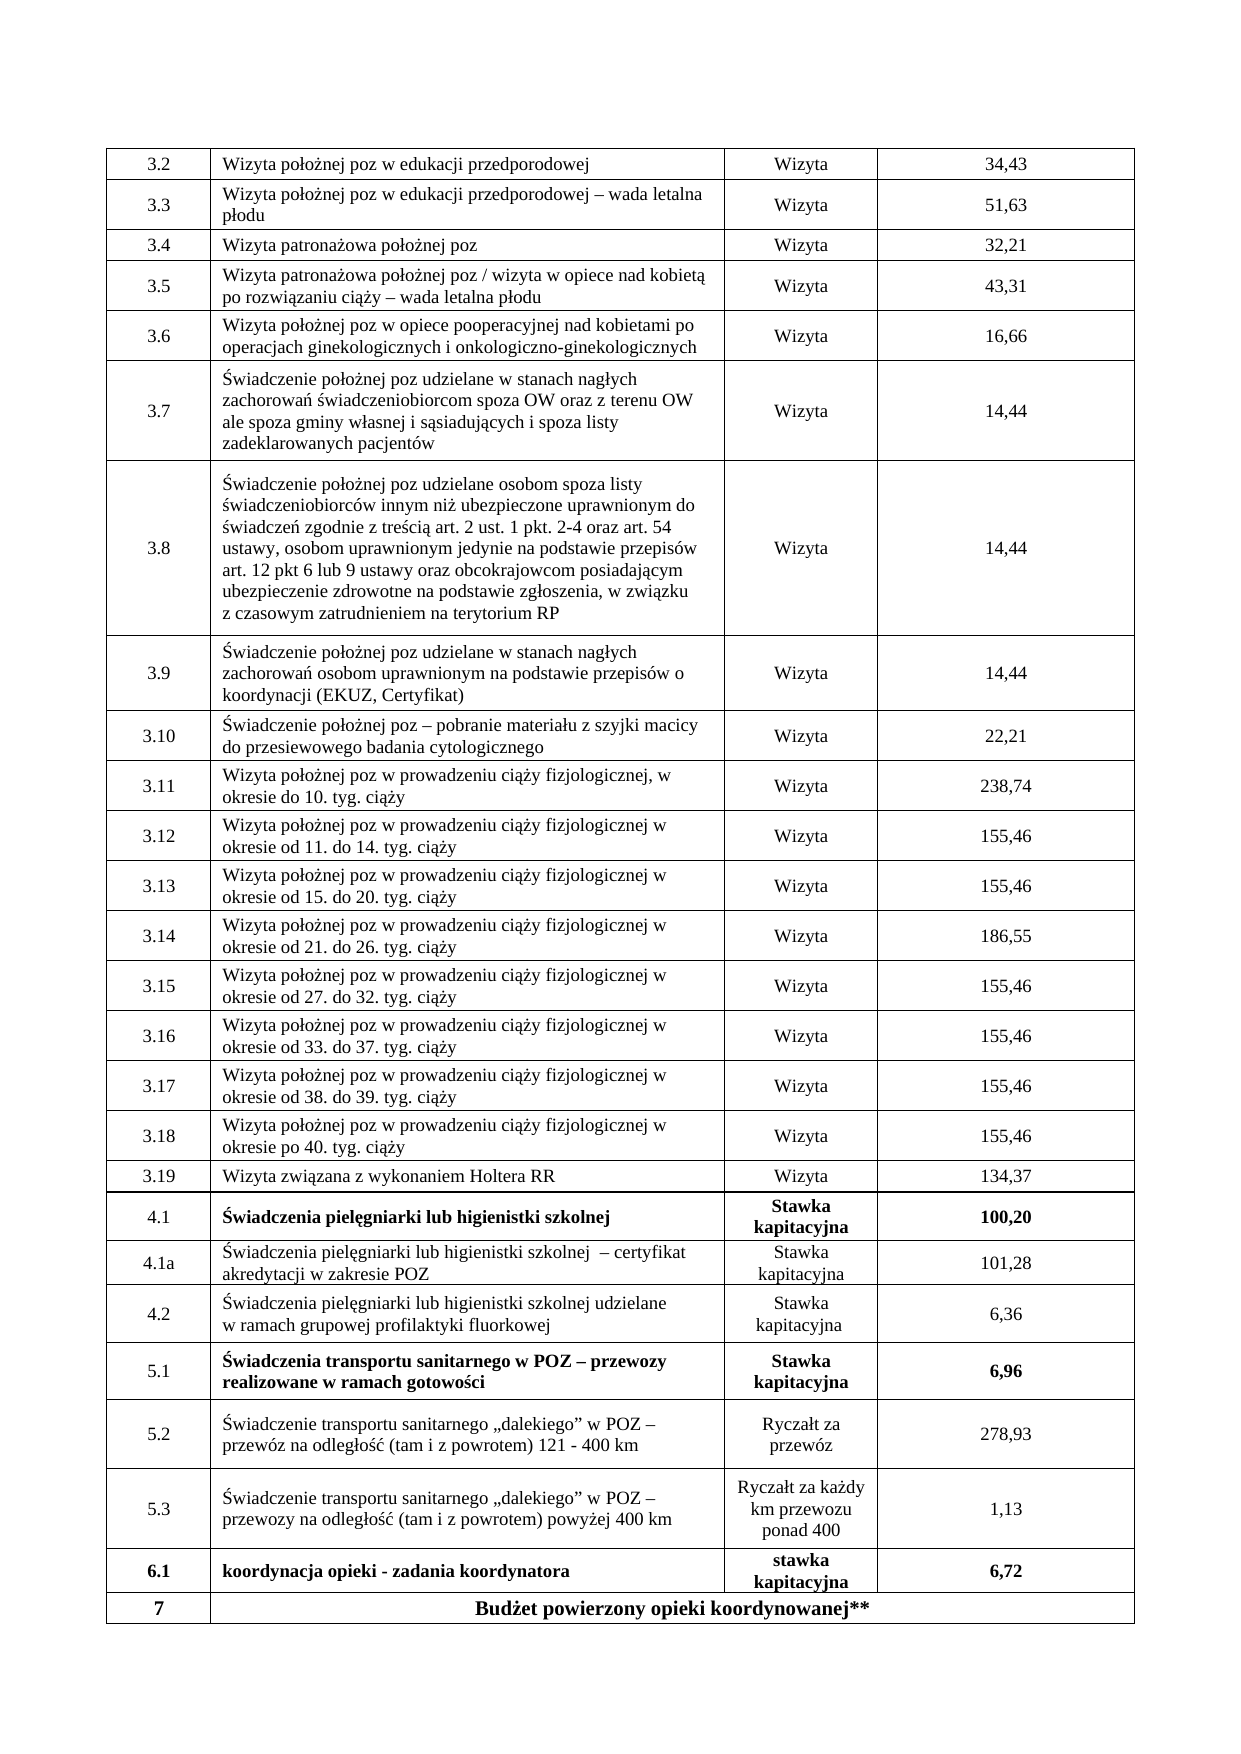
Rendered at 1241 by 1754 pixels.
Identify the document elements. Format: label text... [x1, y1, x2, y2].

table_cell 100,20 [878, 1193, 1134, 1240]
table_cell Wizyta [725, 230, 877, 260]
table_cell Wizyta [725, 180, 877, 229]
table_cell Wizyta [725, 961, 877, 1010]
table_cell 32,21 [878, 230, 1134, 260]
table_cell 5.1 [107, 1343, 210, 1399]
table_cell Wizyta [725, 761, 877, 810]
table_cell Wizyta [725, 711, 877, 760]
table_cell Wizyta [725, 861, 877, 910]
table_cell Świadczenie położnej poz – pobranie materiału z szyjki macicy do przesiewowego badania cytologicznego [211, 711, 724, 760]
table_cell 155,46 [878, 861, 1134, 910]
table_cell Stawka kapitacyjna [725, 1343, 877, 1399]
table_cell 3.2 [107, 149, 210, 179]
table_cell Świadczenie transportu sanitarnego „dalekiego” w POZ – przewóz na odległość (tam i z powrotem) 121 - 400 km [211, 1400, 724, 1468]
table_cell Wizyta [725, 1111, 877, 1160]
table_cell Świadczenia pielęgniarki lub higienistki szkolnej [211, 1193, 724, 1240]
table_cell 6,72 [878, 1549, 1134, 1592]
table_cell 3.5 [107, 261, 210, 310]
table_cell Wizyta [725, 261, 877, 310]
table_cell Świadczenie położnej poz udzielane w stanach nagłych zachorowań osobom uprawnionym na podstawie przepisów o koordynacji (EKUZ, Certyfikat) [211, 636, 724, 710]
table_cell 3.10 [107, 711, 210, 760]
table_cell Ryczałt za każdy km przewozu ponad 400 [725, 1469, 877, 1548]
table_cell Wizyta położnej poz w prowadzeniu ciąży fizjologicznej w okresie od 21. do 26. tyg. ciąży [211, 911, 724, 960]
table_cell Wizyta [725, 636, 877, 710]
table_cell Ryczałt za przewóz [725, 1400, 877, 1468]
table_cell Wizyta położnej poz w prowadzeniu ciąży fizjologicznej w okresie po 40. tyg. ciąży [211, 1111, 724, 1160]
table_cell 278,93 [878, 1400, 1134, 1468]
table_cell 51,63 [878, 180, 1134, 229]
table_cell 4.2 [107, 1285, 210, 1342]
table_cell 4.1a [107, 1241, 210, 1284]
table_cell Świadczenia pielęgniarki lub higienistki szkolnej – certyfikat akredytacji w zakresie POZ [211, 1241, 724, 1284]
table_cell Stawka kapitacyjna [725, 1285, 877, 1342]
table_cell Wizyta [725, 811, 877, 860]
table_cell Wizyta [725, 361, 877, 460]
table_cell 3.4 [107, 230, 210, 260]
table_cell Stawka kapitacyjna [725, 1193, 877, 1240]
table_cell 4.1 [107, 1193, 210, 1240]
table_cell Wizyta [725, 149, 877, 179]
table_cell 22,21 [878, 711, 1134, 760]
table_cell 3.13 [107, 861, 210, 910]
table_cell 6,96 [878, 1343, 1134, 1399]
table_cell 43,31 [878, 261, 1134, 310]
table_cell 3.14 [107, 911, 210, 960]
table_cell 34,43 [878, 149, 1134, 179]
table_cell 134,37 [878, 1161, 1134, 1191]
table_cell Wizyta położnej poz w prowadzeniu ciąży fizjologicznej w okresie od 11. do 14. tyg. ciąży [211, 811, 724, 860]
table_cell Świadczenie transportu sanitarnego „dalekiego” w POZ – przewozy na odległość (tam i z powrotem) powyżej 400 km [211, 1469, 724, 1548]
table_cell 3.17 [107, 1061, 210, 1110]
table_cell 3.16 [107, 1011, 210, 1060]
table_cell 3.3 [107, 180, 210, 229]
table_cell 5.3 [107, 1469, 210, 1548]
table_cell 6,36 [878, 1285, 1134, 1342]
table_cell 155,46 [878, 961, 1134, 1010]
table_cell Wizyta [725, 911, 877, 960]
table_cell Wizyta położnej poz w edukacji przedporodowej [211, 149, 724, 179]
table_cell 3.19 [107, 1161, 210, 1191]
table_cell 3.9 [107, 636, 210, 710]
table_cell 3.8 [107, 461, 210, 635]
table_cell koordynacja opieki - zadania koordynatora [211, 1549, 724, 1592]
table_cell 155,46 [878, 1111, 1134, 1160]
table_cell Świadczenia transportu sanitarnego w POZ – przewozy realizowane w ramach gotowości [211, 1343, 724, 1399]
table_cell 3.12 [107, 811, 210, 860]
table_cell 3.11 [107, 761, 210, 810]
table_cell 14,44 [878, 636, 1134, 710]
table_cell Wizyta [725, 1011, 877, 1060]
table_cell Budżet powierzony opieki koordynowanej** [211, 1593, 1134, 1623]
table_cell stawka kapitacyjna [725, 1549, 877, 1592]
table_cell 238,74 [878, 761, 1134, 810]
table_cell 5.2 [107, 1400, 210, 1468]
table_cell Wizyta [725, 311, 877, 360]
table_cell 14,44 [878, 361, 1134, 460]
table_cell Świadczenie położnej poz udzielane osobom spoza listy świadczeniobiorców innym niż ubezpieczone uprawnionym do świadczeń zgodnie z treścią art. 2 ust. 1 pkt. 2-4 oraz art. 54 ustawy, osobom uprawnionym jedynie na podstawie przepisów art. 12 pkt 6 lub 9 ustawy oraz obcokrajowcom posiadającym ubezpieczenie zdrowotne na podstawie zgłoszenia, w związku z czasowym zatrudnieniem na terytorium RP [211, 461, 724, 635]
table_cell 155,46 [878, 1061, 1134, 1110]
table_cell 3.18 [107, 1111, 210, 1160]
table_cell 101,28 [878, 1241, 1134, 1284]
table_cell Wizyta położnej poz w prowadzeniu ciąży fizjologicznej w okresie od 33. do 37. tyg. ciąży [211, 1011, 724, 1060]
table_cell 3.15 [107, 961, 210, 1010]
table_cell Wizyta związana z wykonaniem Holtera RR [211, 1161, 724, 1191]
table_cell Świadczenie położnej poz udzielane w stanach nagłych zachorowań świadczeniobiorcom spoza OW oraz z terenu OW ale spoza gminy własnej i sąsiadujących i spoza listy zadeklarowanych pacjentów [211, 361, 724, 460]
table_cell Wizyta położnej poz w prowadzeniu ciąży fizjologicznej w okresie od 15. do 20. tyg. ciąży [211, 861, 724, 910]
table_cell Świadczenia pielęgniarki lub higienistki szkolnej udzielane w ramach grupowej profilaktyki fluorkowej [211, 1285, 724, 1342]
table_cell 3.6 [107, 311, 210, 360]
table_cell Wizyta [725, 1061, 877, 1110]
table_cell 186,55 [878, 911, 1134, 960]
table_cell Wizyta położnej poz w prowadzeniu ciąży fizjologicznej w okresie od 38. do 39. tyg. ciąży [211, 1061, 724, 1110]
table_cell Wizyta położnej poz w prowadzeniu ciąży fizjologicznej, w okresie do 10. tyg. ciąży [211, 761, 724, 810]
table_cell Wizyta [725, 461, 877, 635]
table_cell Wizyta położnej poz w opiece pooperacyjnej nad kobietami po operacjach ginekologicznych i onkologiczno-ginekologicznych [211, 311, 724, 360]
table_cell 155,46 [878, 1011, 1134, 1060]
table_cell Wizyta położnej poz w edukacji przedporodowej – wada letalna płodu [211, 180, 724, 229]
table_cell Wizyta położnej poz w prowadzeniu ciąży fizjologicznej w okresie od 27. do 32. tyg. ciąży [211, 961, 724, 1010]
table_cell Wizyta [725, 1161, 877, 1191]
table_cell Stawka kapitacyjna [725, 1241, 877, 1284]
table_cell 3.7 [107, 361, 210, 460]
table_cell 7 [107, 1593, 210, 1623]
table_cell 1,13 [878, 1469, 1134, 1548]
table_cell 16,66 [878, 311, 1134, 360]
table_cell 6.1 [107, 1549, 210, 1592]
table_cell Wizyta patronażowa położnej poz [211, 230, 724, 260]
table_cell 14,44 [878, 461, 1134, 635]
table_cell 155,46 [878, 811, 1134, 860]
table_cell Wizyta patronażowa położnej poz / wizyta w opiece nad kobietą po rozwiązaniu ciąży – wada letalna płodu [211, 261, 724, 310]
